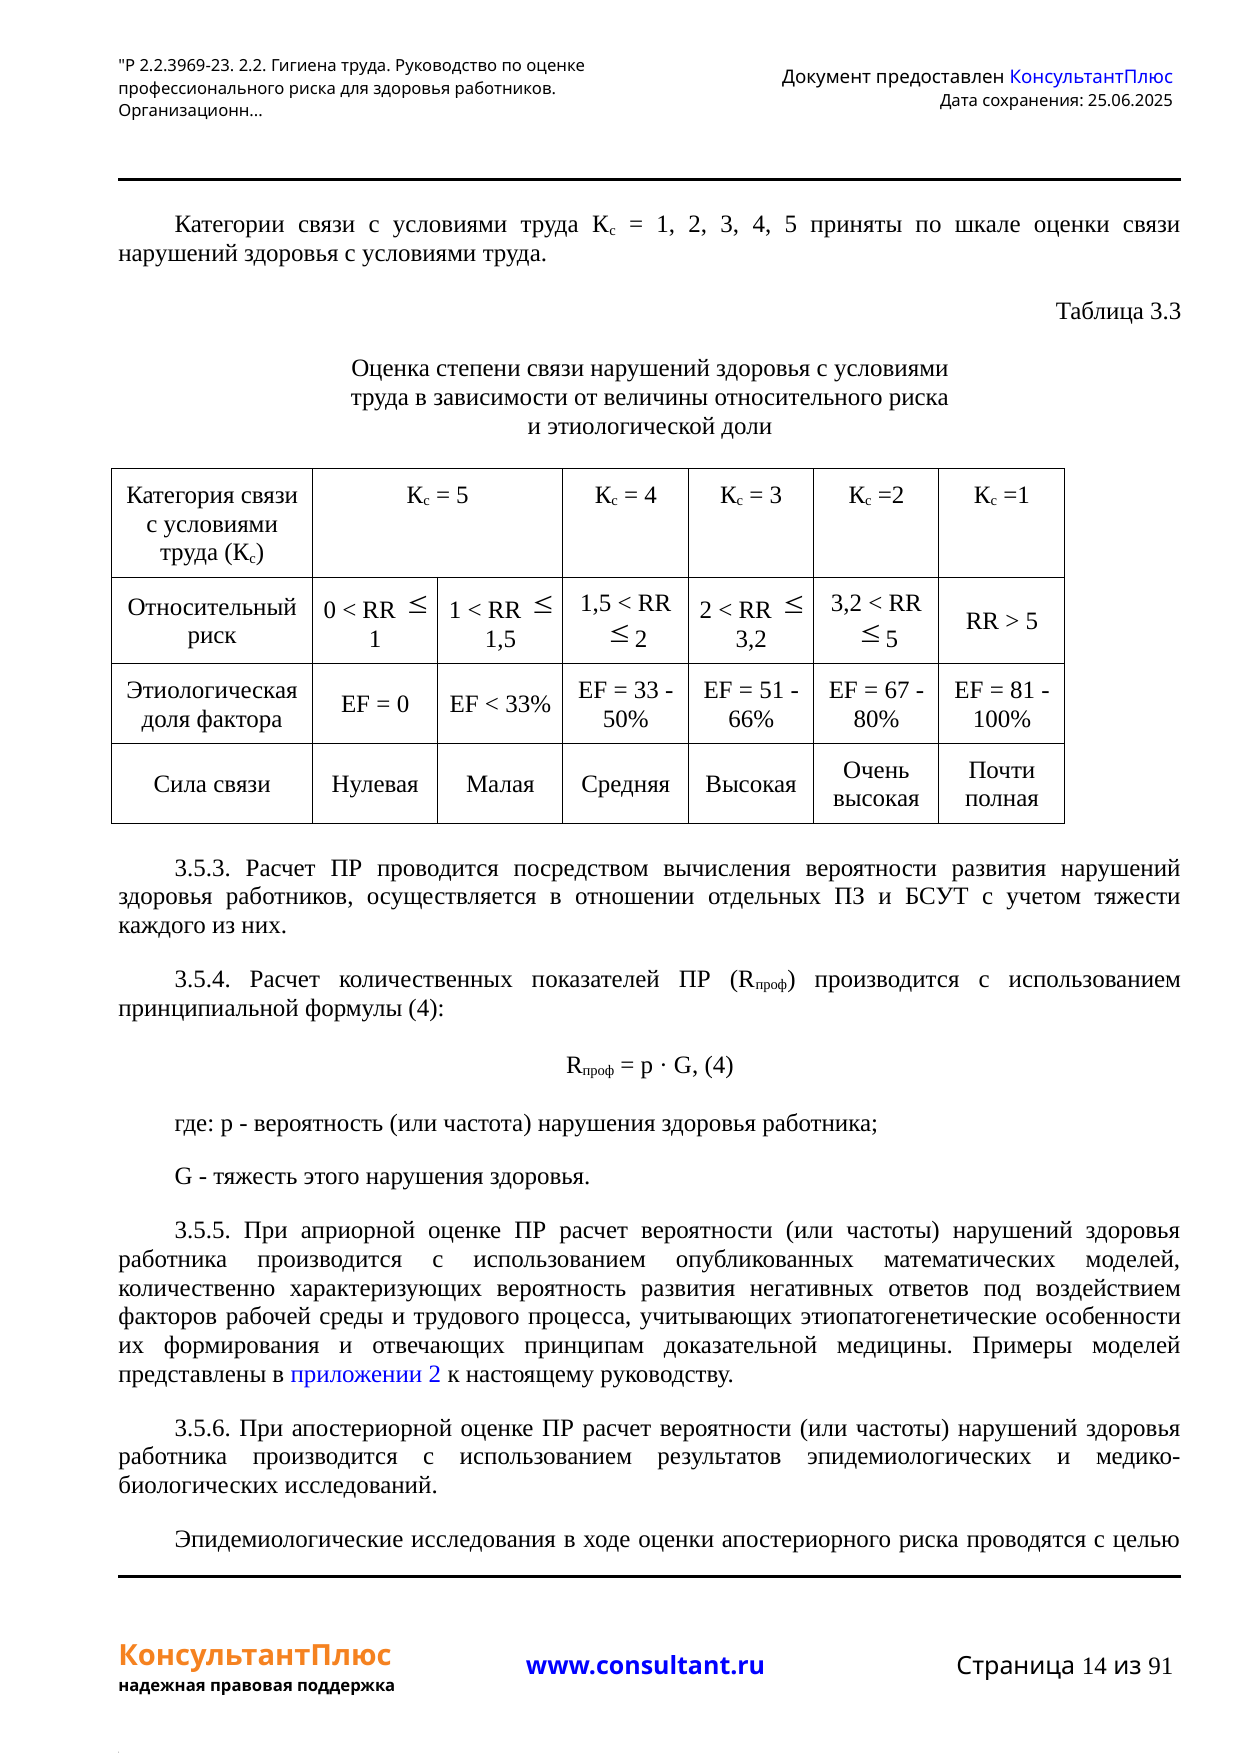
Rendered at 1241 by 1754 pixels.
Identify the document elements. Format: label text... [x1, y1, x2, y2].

table_header Кc =2 [814, 469, 938, 577]
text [118, 1524, 1181, 1553]
table_cell Средняя [563, 744, 688, 823]
text Rпроф = p · G, (4) [118, 1050, 1181, 1079]
text Таблица 3.3 [118, 296, 1181, 324]
table_cell 1,5 < RR 2 [563, 578, 688, 663]
table_header Кc = 3 [689, 469, 813, 577]
text 3.5.6. При апостериорной оценке ПР расчет вероятности (или частоты) нарушений здоровья работника производится с использованием результатов эпидемиологических и медико-биологических исследований. [118, 1413, 1181, 1499]
table_cell Почти полная [939, 744, 1064, 823]
text Категории связи с условиями труда Кc = 1, 2, 3, 4, 5 приняты по шкале оценки связи нарушений здоровья с условиями труда. [118, 209, 1181, 267]
table_cell EF = 67 - 80% [814, 664, 938, 743]
table_cell Нулевая [313, 744, 437, 823]
table_cell RR > 5 [939, 578, 1064, 663]
text 3.5.5. При априорной оценке ПР расчет вероятности (или частоты) нарушений здоровья работника производится с использованием опубликованных математических моделей, количественно характеризующих вероятность развития негативных ответов под воздействием факторов рабочей среды и трудового процесса, учитывающих этиопатогенетические особенности их формирования и отвечающих принципам доказательной медицины. Примеры моделей представлены в приложении 2 к настоящему руководству. [118, 1215, 1181, 1388]
table_cell Очень высокая [814, 744, 938, 823]
table_header Категория связи с условиями труда (Кc) [112, 469, 312, 577]
table_header Кc = 4 [563, 469, 688, 577]
text 3.5.3. Расчет ПР проводится посредством вычисления вероятности развития нарушений здоровья работников, осуществляется в отношении отдельных ПЗ и БСУТ с учетом тяжести каждого из них. [118, 853, 1181, 939]
table_cell EF = 0 [313, 664, 437, 743]
text Оценка степени связи нарушений здоровья с условиями [118, 353, 1181, 382]
table_cell 3,2 < RR 5 [814, 578, 938, 663]
table_cell 1 < RR 1,5 [438, 578, 562, 663]
table_cell EF = 33 - 50% [563, 664, 688, 743]
text труда в зависимости от величины относительного риска [118, 382, 1181, 411]
text 3.5.4. Расчет количественных показателей ПР (Rпроф) производится с использованием принципиальной формулы (4): [118, 964, 1181, 1021]
table_header Кc = 5 [313, 469, 562, 577]
table_cell Малая [438, 744, 562, 823]
text где: p - вероятность (или частота) нарушения здоровья работника; [118, 1108, 1181, 1136]
table_cell Относительный риск [112, 578, 312, 663]
table_cell 0 < RR 1 [313, 578, 437, 663]
table_cell Сила связи [112, 744, 312, 823]
table_cell EF = 51 - 66% [689, 664, 813, 743]
table_cell 2 < RR 3,2 [689, 578, 813, 663]
text и этиологической доли [118, 411, 1181, 439]
table_cell Этиологическая доля фактора [112, 664, 312, 743]
text G - тяжесть этого нарушения здоровья. [118, 1161, 1181, 1190]
table_cell EF < 33% [438, 664, 562, 743]
table_cell EF = 81 - 100% [939, 664, 1064, 743]
table_cell Высокая [689, 744, 813, 823]
table_header Кc =1 [939, 469, 1064, 577]
